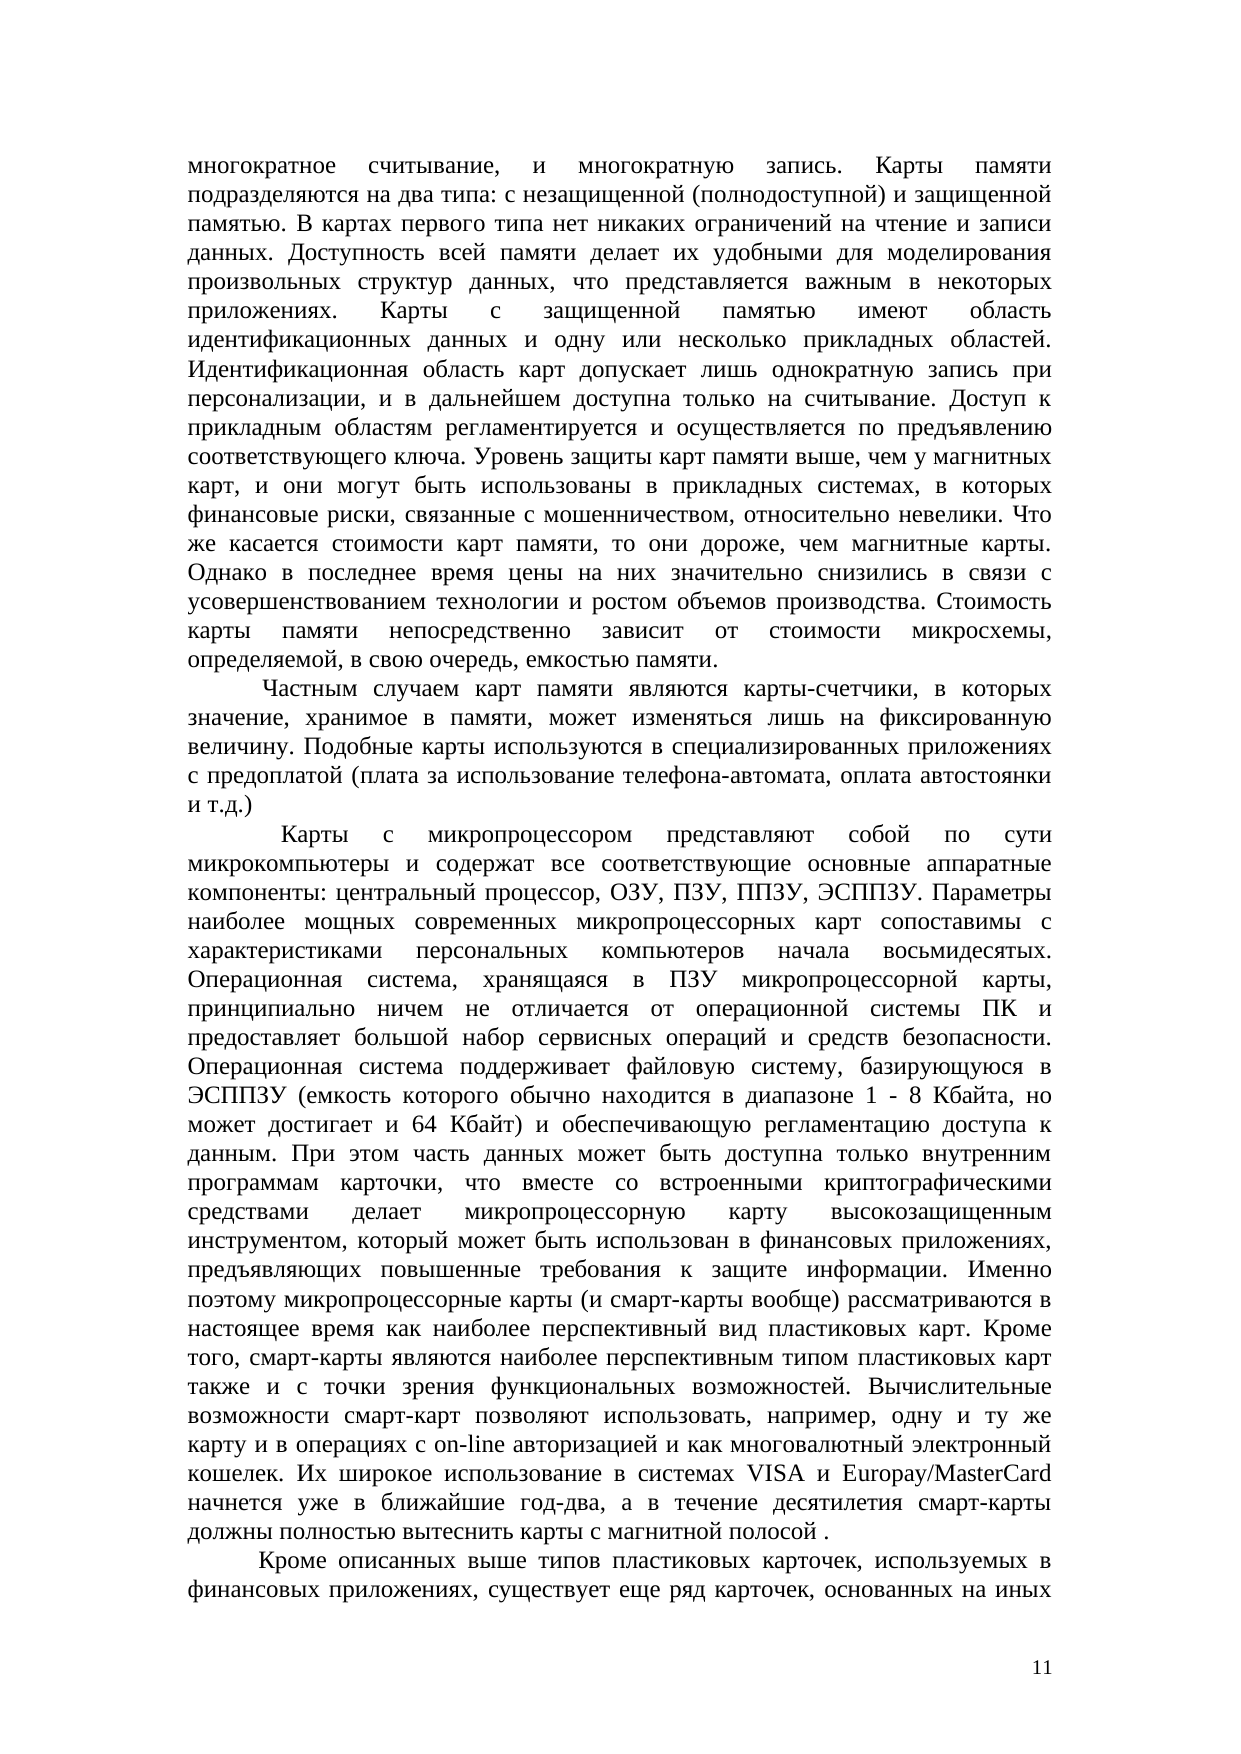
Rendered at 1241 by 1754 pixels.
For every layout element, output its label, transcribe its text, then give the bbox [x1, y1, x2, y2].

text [187, 1545, 1053, 1603]
text Частным случаем карт памяти являются карты-счетчики, в которых значение, хранимое в памяти, может изменяться лишь на фиксированную величину. Подобные карты используются в специализированных приложениях с предоплатой (плата за использование телефона-автомата, оплата автостоянки и т.д.) [187, 673, 1053, 818]
text Карты с микропроцессором представляют собой по сути микрокомпьютеры и содержат все соответствующие основные аппаратные компоненты: центральный процессор, ОЗУ, ПЗУ, ППЗУ, ЭСППЗУ. Параметры наиболее мощных современных микропроцессорных карт сопоставимы с характеристиками персональных компьютеров начала восьмидесятых. Операционная система, хранящаяся в ПЗУ микропроцессорной карты, принципиально ничем не отличается от операционной системы ПК и предоставляет большой набор сервисных операций и средств безопасности. Операционная система поддерживает файловую систему, базирующуюся в ЭСППЗУ (емкость которого обычно находится в диапазоне 1 - 8 Кбайта, но может достигает и 64 Кбайт) и обеспечивающую регламентацию доступа к данным. При этом часть данных может быть доступна только внутренним программам карточки, что вместе со встроенными криптографическими средствами делает микропроцессорную карту высокозащищенным инструментом, который может быть использован в финансовых приложениях, предъявляющих повышенные требования к защите информации. Именно поэтому микропроцессорные карты (и смарт-карты вообще) рассматриваются в настоящее время как наиболее перспективный вид пластиковых карт. Кроме того, смарт-карты являются наиболее перспективным типом пластиковых карт также и с точки зрения функциональных возможностей. Вычислительные возможности смарт-карт позволяют использовать, например, одну и ту же карту и в операциях с on-line авторизацией и как многовалютный электронный кошелек. Их широкое использование в системах VISA и Europay/MasterCard начнется уже в ближайшие год-два, а в течение десятилетия смарт-карты должны полностью вытеснить карты с магнитной полосой . [187, 818, 1053, 1545]
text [187, 150, 1053, 673]
